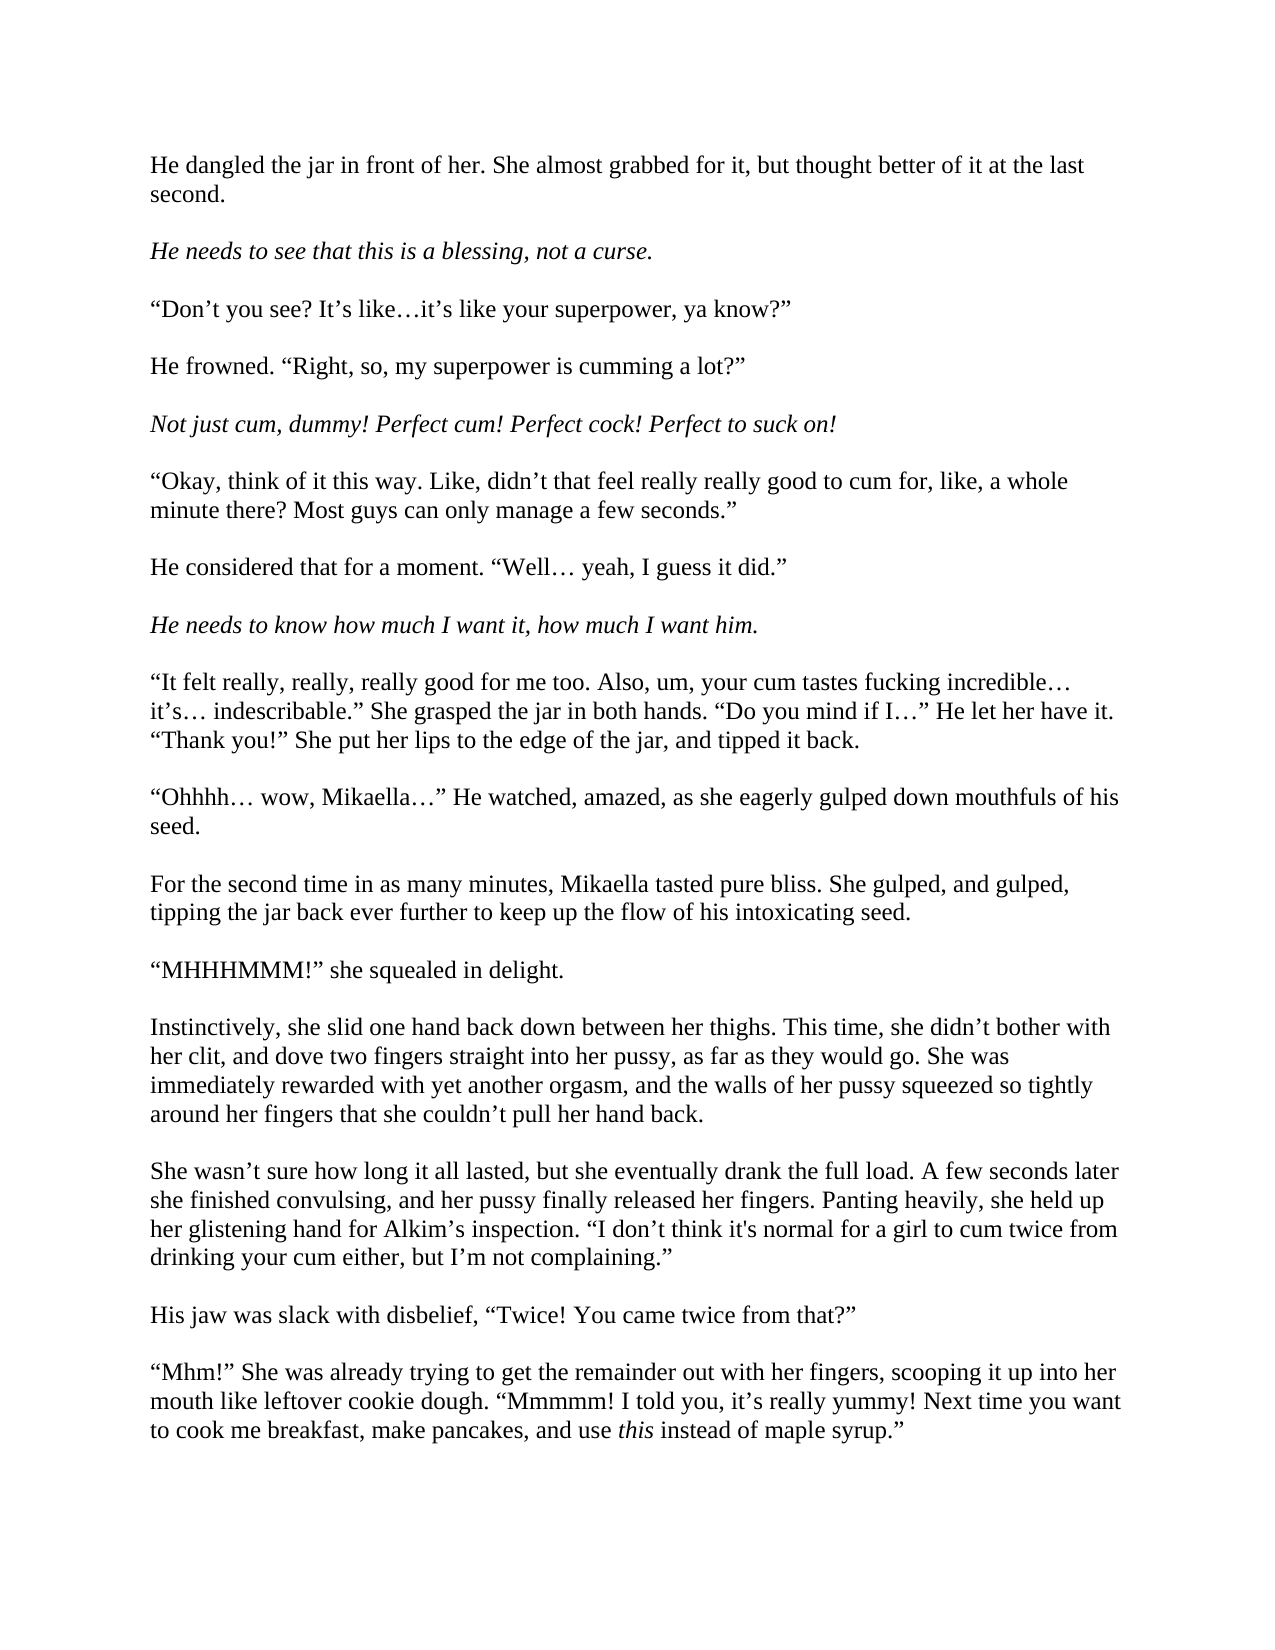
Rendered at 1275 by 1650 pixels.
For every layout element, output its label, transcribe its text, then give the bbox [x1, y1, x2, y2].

text Instinctively, she slid one hand back down between her thighs. This time, she didn’t bother with her clit, and dove two fingers straight into her pussy, as far as they would go. She was immediately rewarded with yet another orgasm, and the walls of her pussy squeezed so tightly around her fingers that she couldn’t pull her hand back. [150, 1012, 1125, 1127]
text “Mhm!” She was already trying to get the remainder out with her fingers, scooping it up into her mouth like leftover cookie dough. “Mmmmm! I told you, it’s really yummy! Next time you want to cook me breakfast, make pancakes, and use this instead of maple syrup.” [150, 1357, 1125, 1444]
text He needs to see that this is a blessing, not a curse. [150, 236, 1125, 265]
text For the second time in as many minutes, Mikaella tasted pure bliss. She gulped, and gulped, tipping the jar back ever further to keep up the flow of his intoxicating seed. [150, 869, 1125, 926]
text “It felt really, really, really good for me too. Also, um, your cum tastes fucking incredible… it’s… indescribable.” She grasped the jar in both hands. “Do you mind if I…” He let her have it. “Thank you!” She put her lips to the edge of the jar, and tipped it back. [150, 667, 1125, 754]
text Not just cum, dummy! Perfect cum! Perfect cock! Perfect to suck on! [150, 409, 1125, 437]
text He dangled the jar in front of her. She almost grabbed for it, but thought better of it at the last second. [150, 150, 1125, 207]
text She wasn’t sure how long it all lasted, but she eventually drank the full load. A few seconds later she finished convulsing, and her pussy finally released her fingers. Panting heavily, she held up her glistening hand for Alkim’s inspection. “I don’t think it's normal for a girl to cum twice from drinking your cum either, but I’m not complaining.” [150, 1156, 1125, 1271]
text He needs to know how much I want it, how much I want him. [150, 610, 1125, 639]
text “Ohhhh… wow, Mikaella…” He watched, amazed, as she eagerly gulped down mouthfuls of his seed. [150, 782, 1125, 840]
text “Don’t you see? It’s like…it’s like your superpower, ya know?” [150, 294, 1125, 322]
text He frowned. “Right, so, my superpower is cumming a lot?” [150, 351, 1125, 380]
text “Okay, think of it this way. Like, didn’t that feel really really good to cum for, like, a whole minute there? Most guys can only manage a few seconds.” [150, 466, 1125, 524]
text His jaw was slack with disbelief, “Twice! You came twice from that?” [150, 1300, 1125, 1329]
text He considered that for a moment. “Well… yeah, I guess it did.” [150, 552, 1125, 581]
text “MHHHMMM!” she squealed in delight. [150, 955, 1125, 984]
